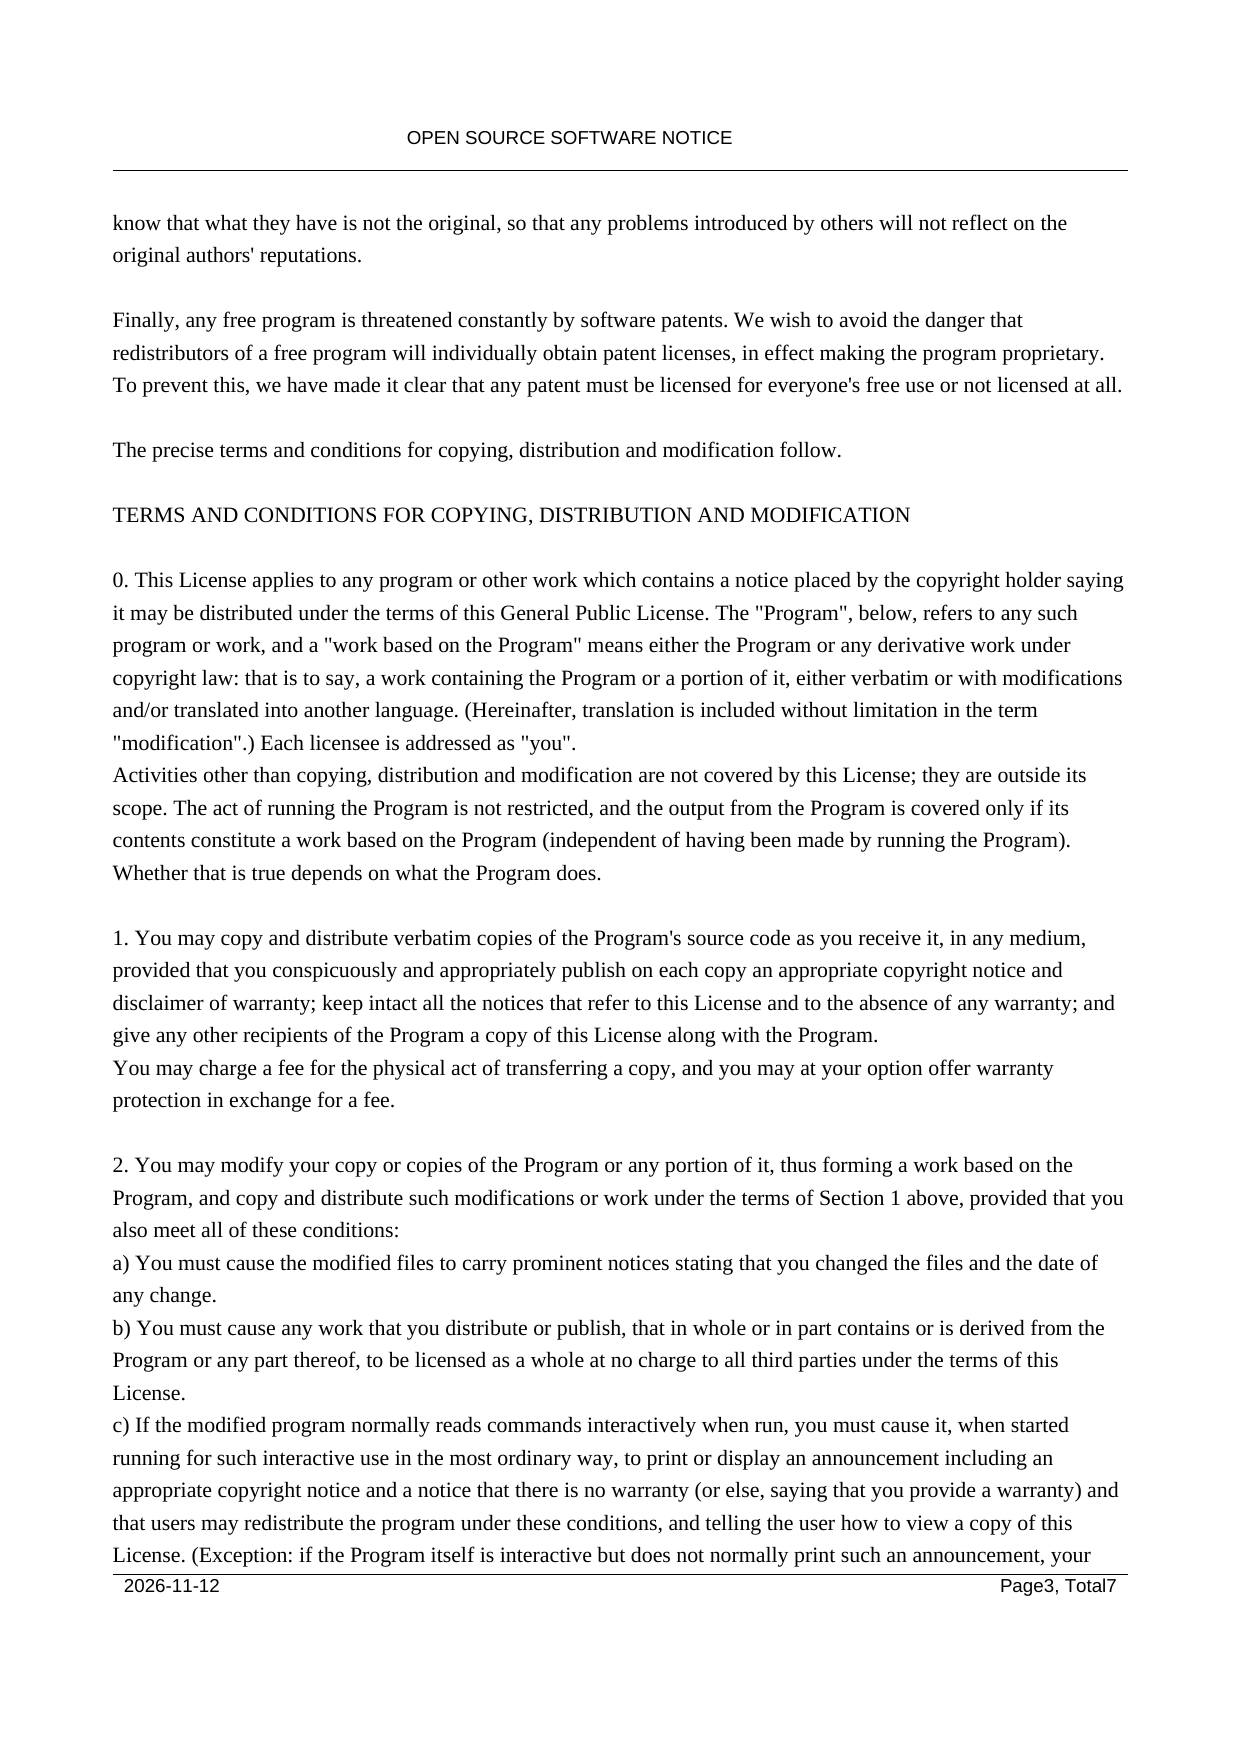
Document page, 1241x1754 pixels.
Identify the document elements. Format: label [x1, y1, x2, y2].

text [112, 206, 1128, 1571]
